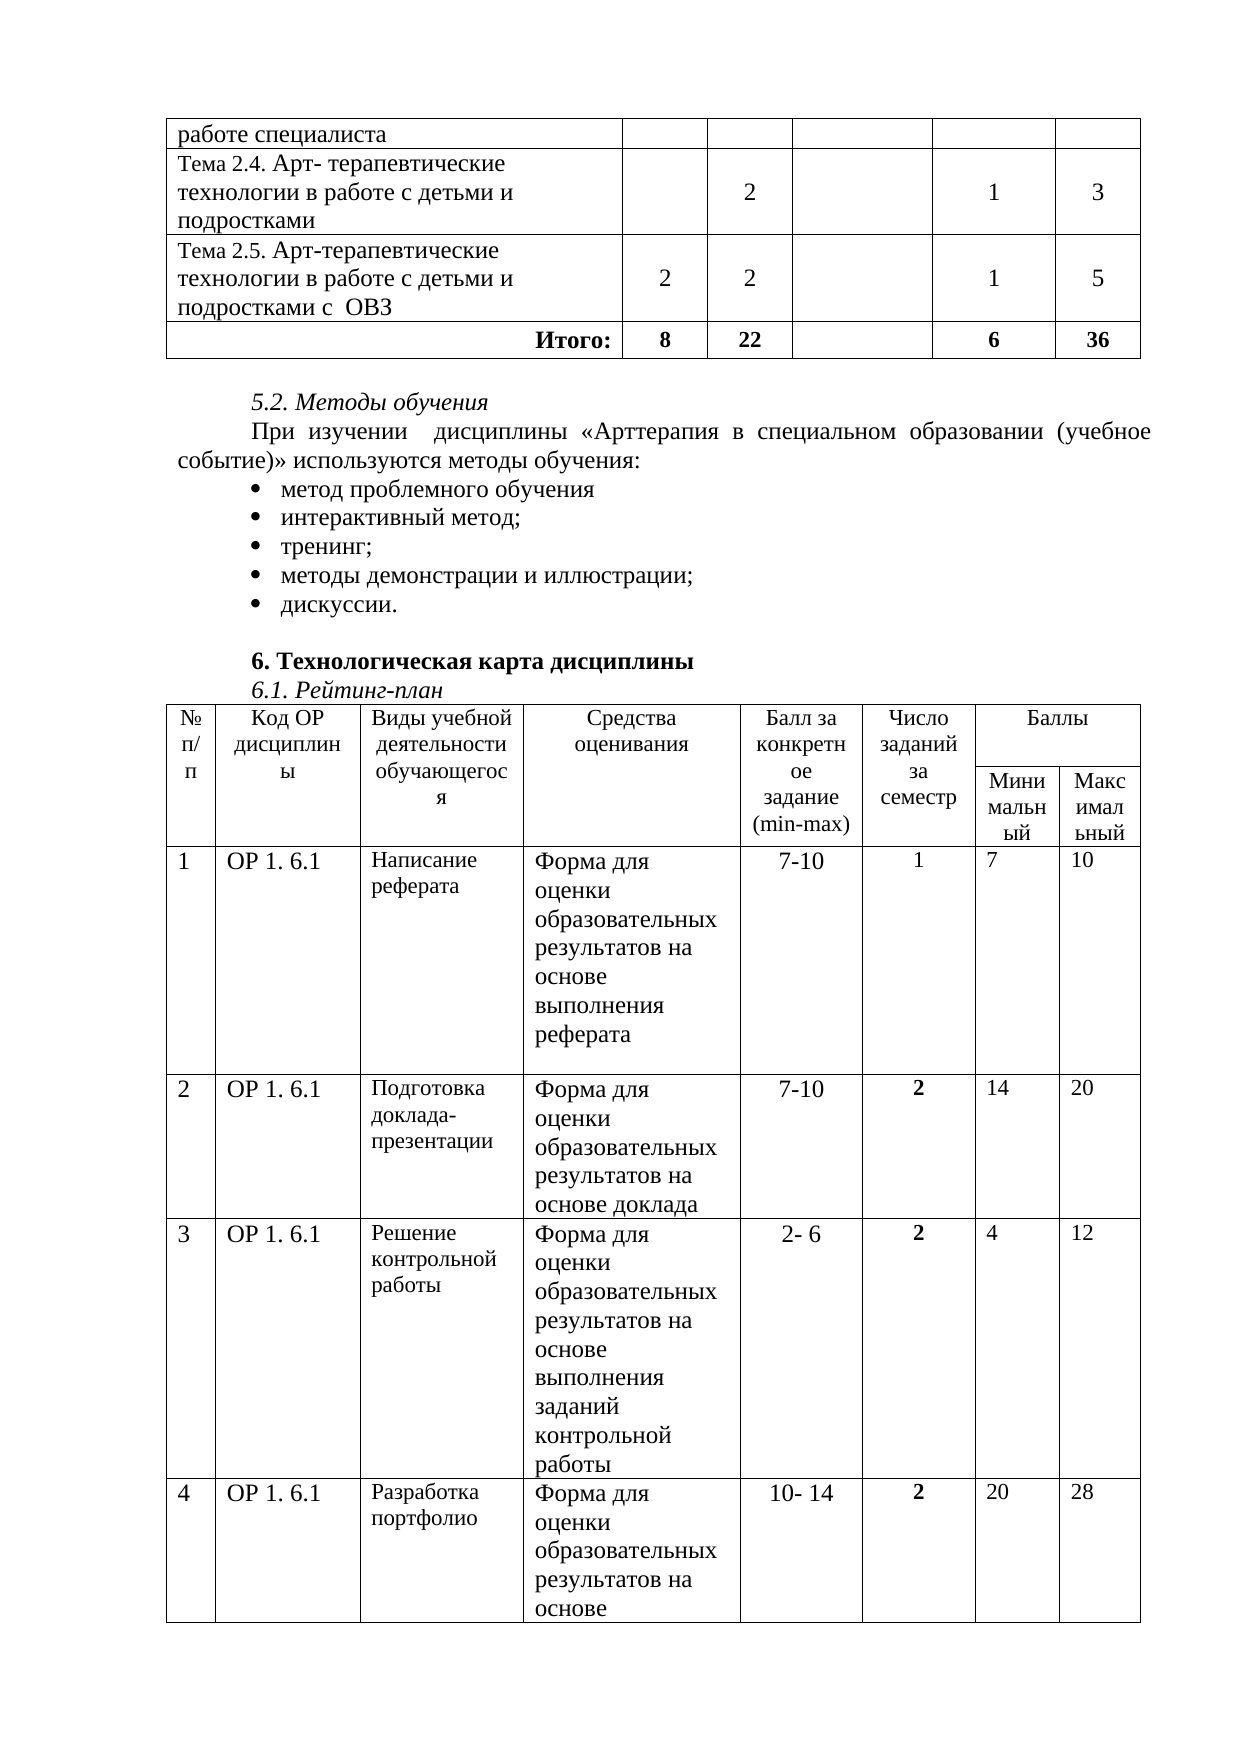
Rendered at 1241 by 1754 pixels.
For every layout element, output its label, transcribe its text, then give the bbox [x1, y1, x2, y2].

table_cell 1 [933, 149, 1055, 234]
list метод проблемного обучения [177, 474, 1152, 502]
table_cell [793, 235, 932, 321]
table_cell 2 [708, 235, 792, 321]
table_cell 2- 6 [741, 1219, 862, 1477]
table_cell 1 [863, 847, 975, 1074]
table_cell Подготовка доклада- презентации [361, 1075, 523, 1218]
table_cell Форма для оценки образовательных результатов на основе выполнения заданий контрольной работы [524, 1219, 740, 1477]
table_cell 2 [708, 149, 792, 234]
table_cell Максимальный [1060, 767, 1140, 846]
table_cell 7-10 [741, 1075, 862, 1218]
table_cell [623, 119, 707, 147]
table_cell Ор 1. 6.1 [216, 1479, 360, 1622]
table_cell 12 [1060, 1219, 1140, 1477]
table_cell 28 [1060, 1479, 1140, 1622]
text 6.1. Рейтинг-план [177, 675, 1152, 704]
table_cell 8 [623, 322, 707, 358]
list методы демонстрации и иллюстрации; [177, 560, 1152, 589]
table_cell 2 [167, 1075, 215, 1218]
table_cell 10 [1060, 847, 1140, 1074]
table_cell 2 [1056, 119, 1140, 147]
table_cell [933, 119, 1055, 147]
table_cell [167, 119, 622, 147]
table_cell Минимальный [976, 767, 1059, 846]
table_cell 20 [1060, 1075, 1140, 1218]
table_cell 3 [167, 1219, 215, 1477]
table_cell 10- 14 [741, 1479, 862, 1622]
table_cell 2 [863, 1219, 975, 1477]
table_cell 14 [976, 1075, 1059, 1218]
table_cell 2 [863, 1075, 975, 1218]
table_cell [793, 149, 932, 234]
table_cell Форма для оценки образовательных результатов на основе доклада [524, 1075, 740, 1218]
table_cell ОР 1. 6.1 [216, 847, 360, 1074]
table_cell 6 [933, 322, 1055, 358]
table_cell 5 [1056, 235, 1140, 321]
table_cell 2 [708, 119, 792, 147]
table_header Баллы [976, 705, 1140, 766]
table_cell Тема 2.4. Арт- терапевтические технологии в работе с детьми и подростками [167, 149, 622, 234]
table_cell 22 [708, 322, 792, 358]
table_header № п/п [167, 705, 215, 846]
table_cell 20 [976, 1479, 1059, 1622]
table_cell 2 [863, 1479, 975, 1622]
table_cell Написание реферата [361, 847, 523, 1074]
table_header Число заданий за семестр [863, 705, 975, 846]
list тренинг; [177, 531, 1152, 560]
table_cell 4 [976, 1219, 1059, 1477]
table_cell [793, 322, 932, 358]
table_cell 4 [167, 1479, 215, 1622]
text 6. Технологическая карта дисциплины [177, 646, 1152, 675]
table_cell 1 [167, 847, 215, 1074]
table_cell 7-10 [741, 847, 862, 1074]
table_header Виды учебной деятельности обучающегося [361, 705, 523, 846]
table_cell ОР 1. 6.1 [216, 1219, 360, 1477]
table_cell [361, 1479, 523, 1622]
table_cell Решение контрольной работы [361, 1219, 523, 1477]
table_cell 7 [976, 847, 1059, 1074]
table_header Код ОР дисциплины [216, 705, 360, 846]
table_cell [524, 1479, 740, 1622]
table_cell 2 [623, 235, 707, 321]
table_cell [623, 149, 707, 234]
text При изучении дисциплины «Арттерапия в специальном образовании (учебное событие)» используются методы обучения: [177, 416, 1152, 474]
table_cell Ор 1. 6.1 [216, 1075, 360, 1218]
table_cell 1 [933, 235, 1055, 321]
table_cell 36 [1056, 322, 1140, 358]
table_header Балл за конкретное задание (min-max) [741, 705, 862, 846]
table_header Средства оценивания [524, 705, 740, 846]
table_cell [793, 119, 932, 147]
list интерактивный метод; [177, 502, 1152, 531]
table_cell Итого: [167, 322, 622, 358]
table_cell Тема 2.5. Арт-терапевтические технологии в работе с детьми и подростками с ОВЗ [167, 235, 622, 321]
text 5.2. Методы обучения [177, 387, 1152, 416]
table_cell 3 [1056, 149, 1140, 234]
table_cell Форма для оценки образовательных результатов на основе выполнения реферата [524, 847, 740, 1074]
list дискуссии. [177, 589, 1152, 617]
